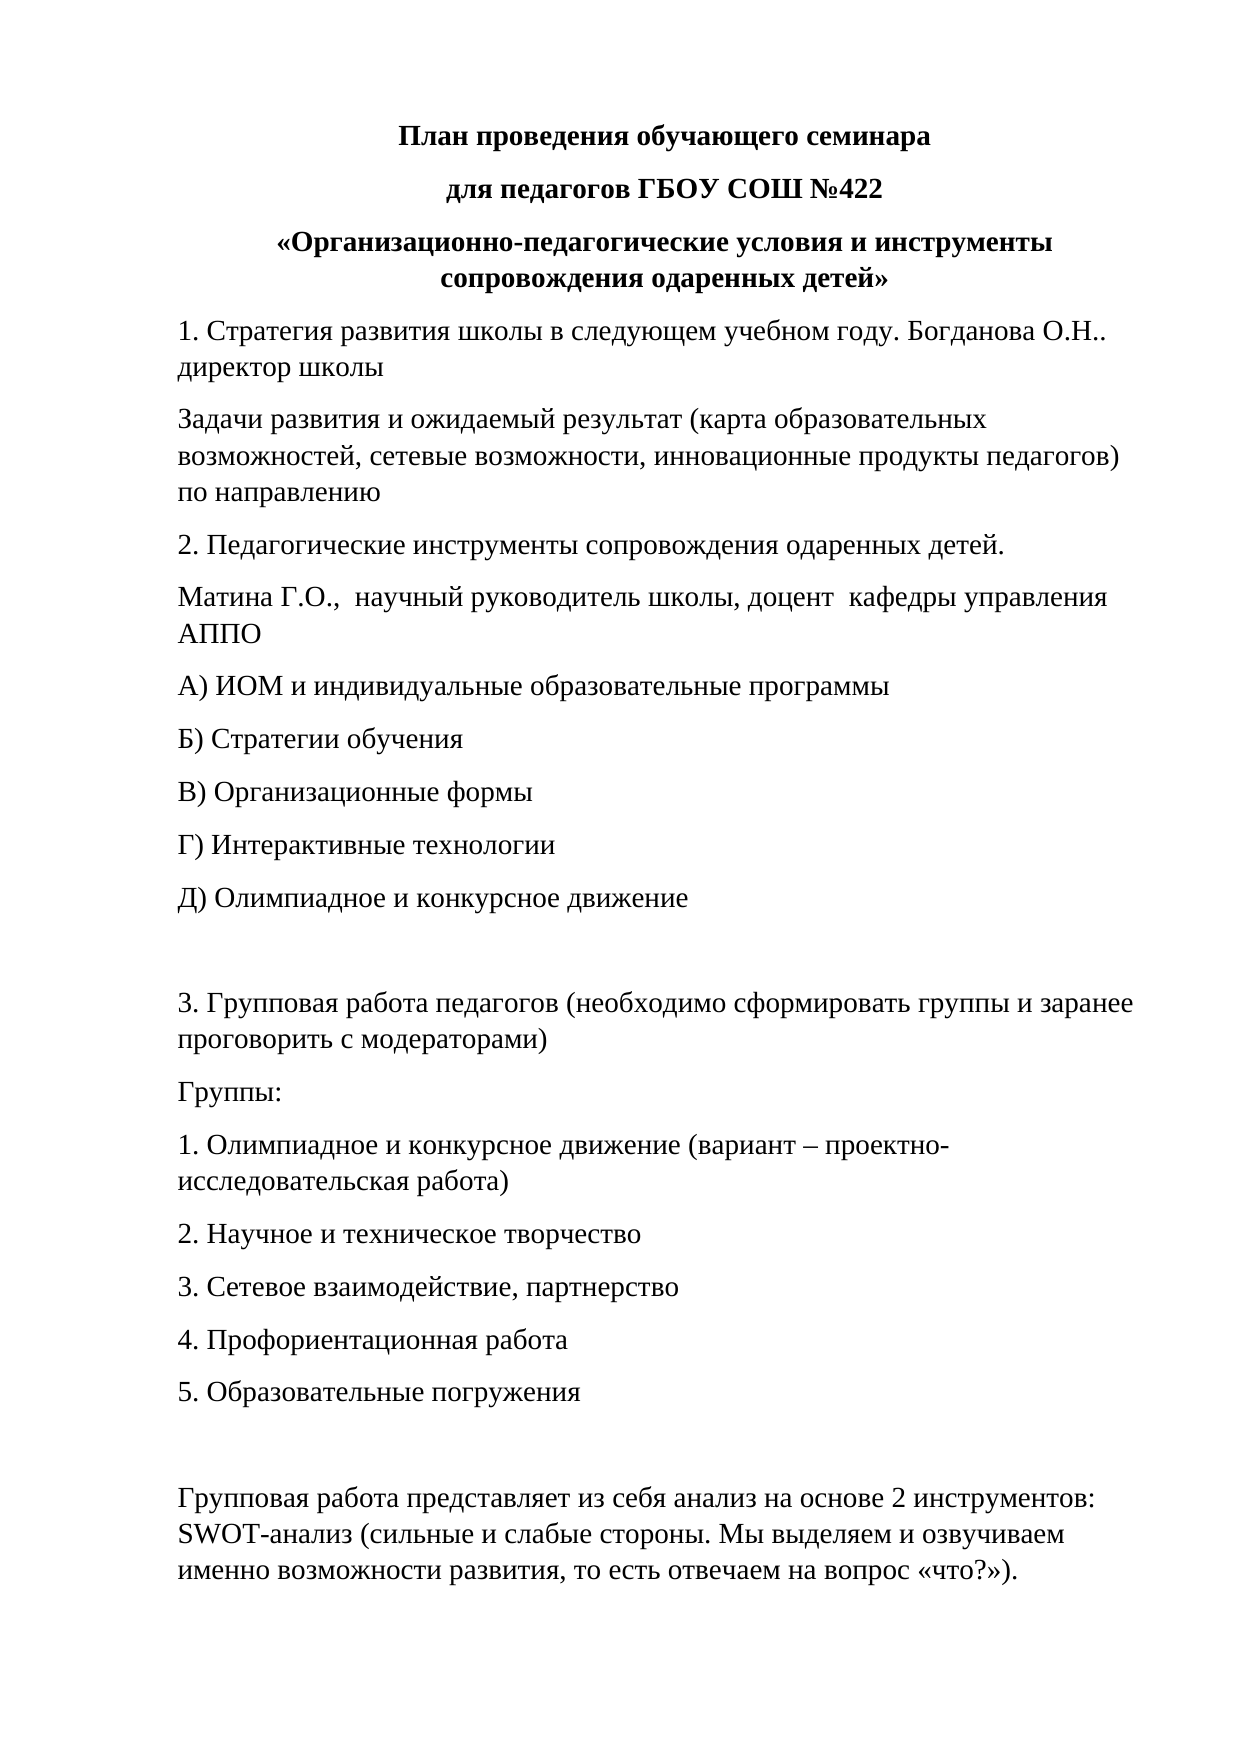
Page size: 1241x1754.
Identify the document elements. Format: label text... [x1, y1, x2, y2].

text А) ИОМ и индивидуальные образовательные программы [177, 668, 1152, 702]
text 1. Олимпиадное и конкурсное движение (вариант – проектно-исследовательская работа) [177, 1127, 1152, 1197]
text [177, 1480, 1152, 1586]
text Д) Олимпиадное и конкурсное движение [177, 880, 1152, 913]
text Б) Стратегии обучения [177, 721, 1152, 755]
text 3. Групповая работа педагогов (необходимо сформировать группы и заранее проговорить с модераторами) [177, 985, 1152, 1055]
text 1. Стратегия развития школы в следующем учебном году. Богданова О.Н.. директор школы [177, 313, 1152, 382]
text Задачи развития и ожидаемый результат (карта образовательных возможностей, сетевые возможности, инновационные продукты педагогов) по направлению [177, 402, 1152, 507]
text для педагогов ГБОУ СОШ №422 [177, 171, 1152, 204]
text Г) Интерактивные технологии [177, 827, 1152, 861]
text «Организационно-педагогические условия и инструменты сопровождения одаренных детей» [177, 224, 1152, 293]
text 5. Образовательные погружения [177, 1374, 1152, 1408]
text 2. Педагогические инструменты сопровождения одаренных детей. [177, 527, 1152, 560]
text План проведения обучающего семинара [177, 118, 1152, 152]
text Матина Г.О., научный руководитель школы, доцент кафедры управления АППО [177, 579, 1152, 649]
text 2. Научное и техническое творчество [177, 1216, 1152, 1250]
text В) Организационные формы [177, 774, 1152, 808]
text 4. Профориентационная работа [177, 1322, 1152, 1355]
text 3. Сетевое взаимодействие, партнерство [177, 1269, 1152, 1302]
text Группы: [177, 1074, 1152, 1108]
